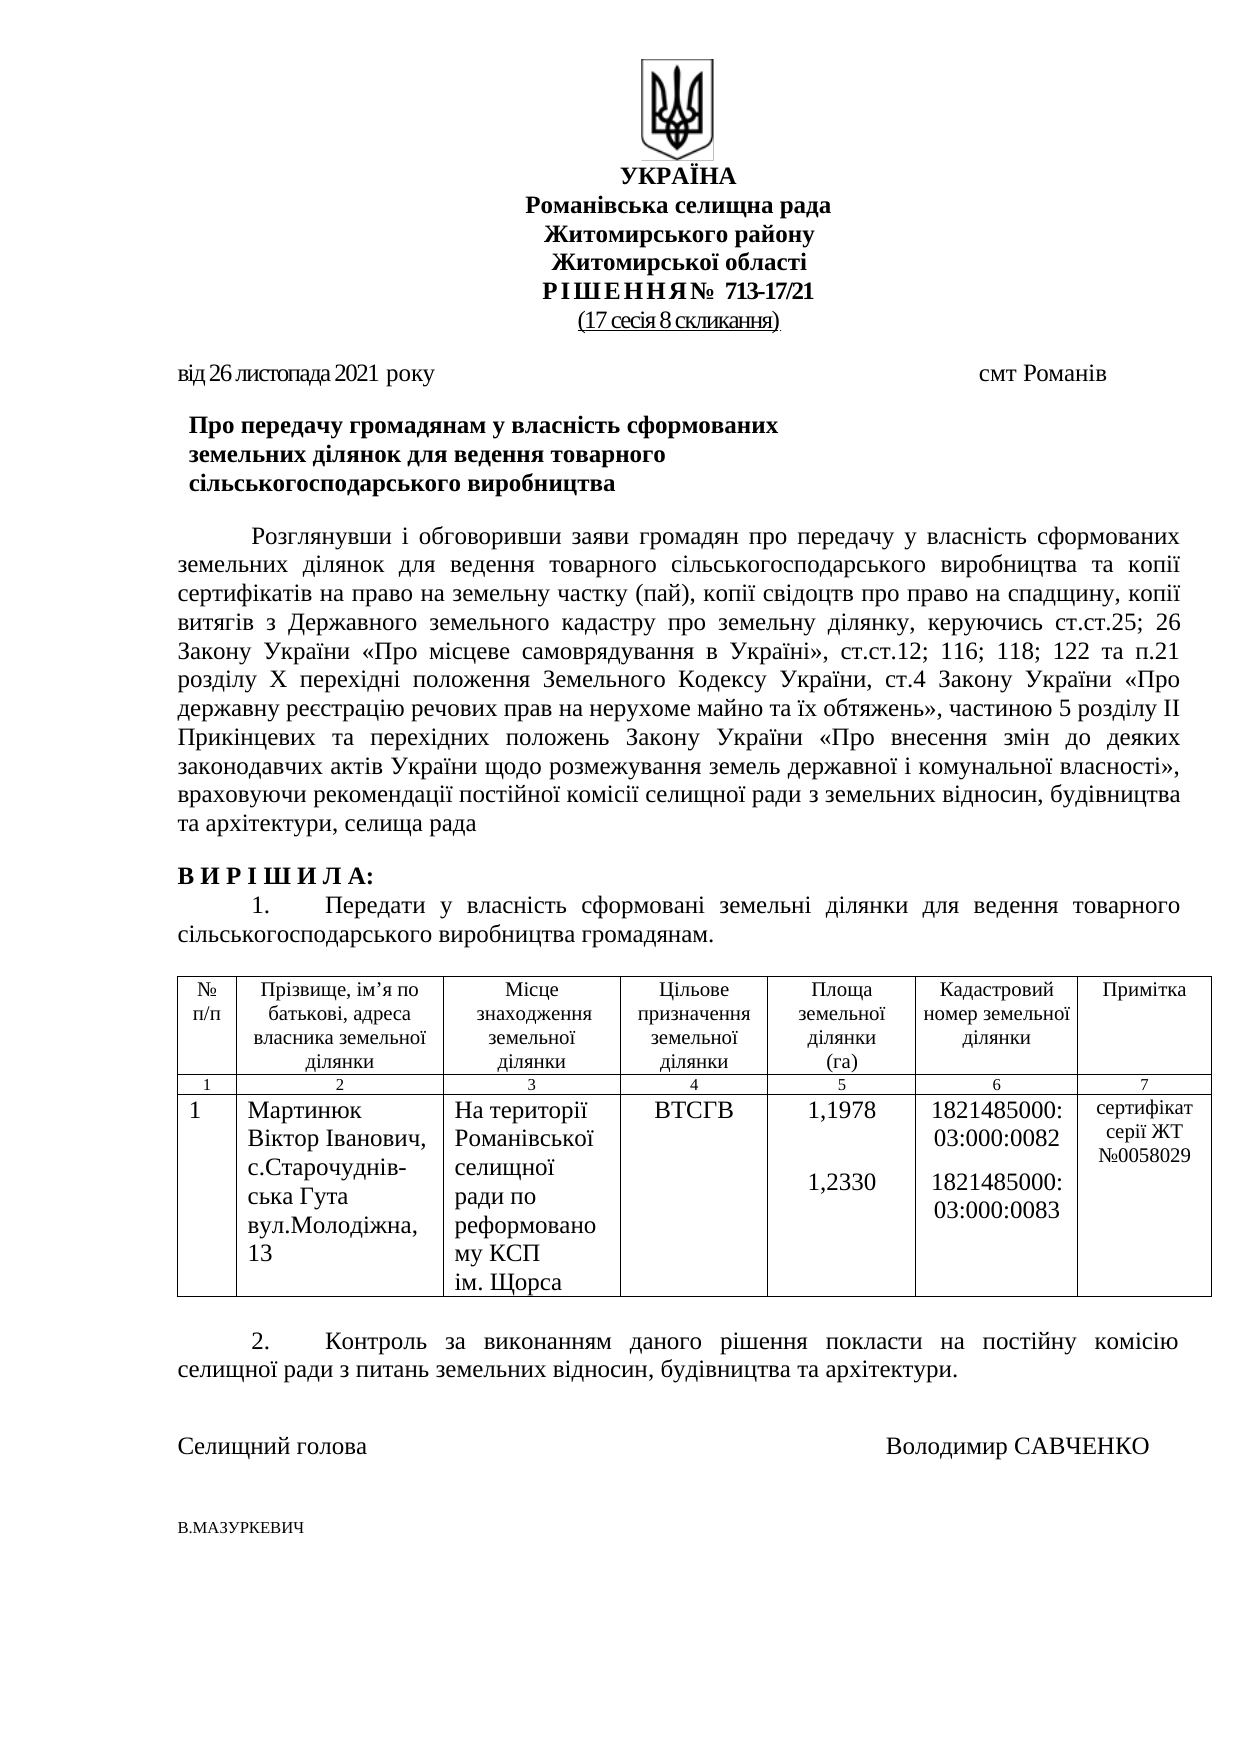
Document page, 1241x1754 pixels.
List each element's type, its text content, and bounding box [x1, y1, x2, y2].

table_cell На території Романівської селищної ради по реформованому КСП ім. Щорса [444, 1095, 620, 1296]
text Селищний голова Володимир САВЧЕНКО [177, 1431, 1181, 1460]
text Розглянувши і обговоривши заяви громадян про передачу у власність сформованих земельних ділянок для ведення товарного сільськогосподарського виробництва та копії сертифікатів на право на земельну частку (пай), копії свідоцтв про право на спадщину, копії витягів з Державного земельного кадастру про земельну ділянку, керуючись ст.ст.25; 26 Закону України «Про місцеве самоврядування в Україні», ст.ст.12; 116; 118; 122 та п.21 розділу Х перехідні положення Земельного Кодексу України, ст.4 Закону України «Про державну реєстрацію речових прав на нерухоме майно та їх обтяжень», частиною 5 розділу ІІ Прикінцевих та перехідних положень Закону України «Про внесення змін до деяких законодавчих актів України щодо розмежування земель державної і комунальної власності», враховуючи рекомендації постійної комісії селищної ради з земельних відносин, будівництва та архітектури, селища рада [177, 521, 1181, 837]
list Контроль за виконанням даного рішення покласти на постійну комісію селищної ради з питань земельних відносин, будівництва та архітектури. [177, 1326, 1179, 1383]
table_cell 6 [916, 1075, 1077, 1094]
table_cell сертифікат серії ЖТ №0058029 [1078, 1095, 1211, 1296]
table_header Про передачу громадянам у власність сформованих земельних ділянок для ведення товарного сільськогосподарського виробництва [177, 411, 796, 521]
table_cell [178, 1095, 236, 1296]
table_header № п/п [178, 977, 236, 1073]
table_cell 2 [237, 1075, 443, 1094]
text В.МАЗУРКЕВИЧ [177, 1518, 1181, 1537]
text Р І Ш Е Н Н Я № 713-17/21 [177, 276, 1181, 305]
table_cell 1,1978 1,2330 [768, 1095, 915, 1296]
text Житомирської області [177, 247, 1181, 276]
text В И Р І Ш И Л А: [177, 861, 1181, 890]
text Романівська селищна рада [177, 190, 1179, 219]
table_cell Мартинюк Віктор Іванович, с.Старочуднів-ська Гута вул.Молодіжна, 13 [237, 1095, 443, 1296]
table_cell 7 [1078, 1075, 1211, 1094]
text (17 сесія 8 скликання) [177, 305, 1181, 334]
list Передати у власність сформовані земельні ділянки для ведення товарного сільськогосподарського виробництва громадянам. [177, 890, 1181, 947]
table_cell 4 [621, 1075, 767, 1094]
table_header Примітка [1078, 977, 1211, 1073]
text Житомирського району [177, 219, 1181, 247]
table_cell 1 [178, 1075, 236, 1094]
table_cell 5 [768, 1075, 915, 1094]
table_header Прізвище, ім’я по батькові, адреса власника земельної ділянки [237, 977, 443, 1073]
table_cell ВТСГВ [621, 1095, 767, 1296]
table_cell 1821485000:03:000:0082 1821485000:03:000:0083 [916, 1095, 1077, 1296]
text УКРАЇНА [177, 161, 1179, 190]
table_header Площа земельної ділянки (га) [768, 977, 915, 1073]
text від 26 листопада 2021 року смт Романів [177, 358, 1181, 386]
table_header Місце знаходження земельної ділянки [444, 977, 620, 1073]
table_header Кадастровий номер земельної ділянки [916, 977, 1077, 1073]
picture [641, 59, 715, 162]
table_header Цільове призначення земельної ділянки [621, 977, 767, 1073]
table_cell 3 [444, 1075, 620, 1094]
